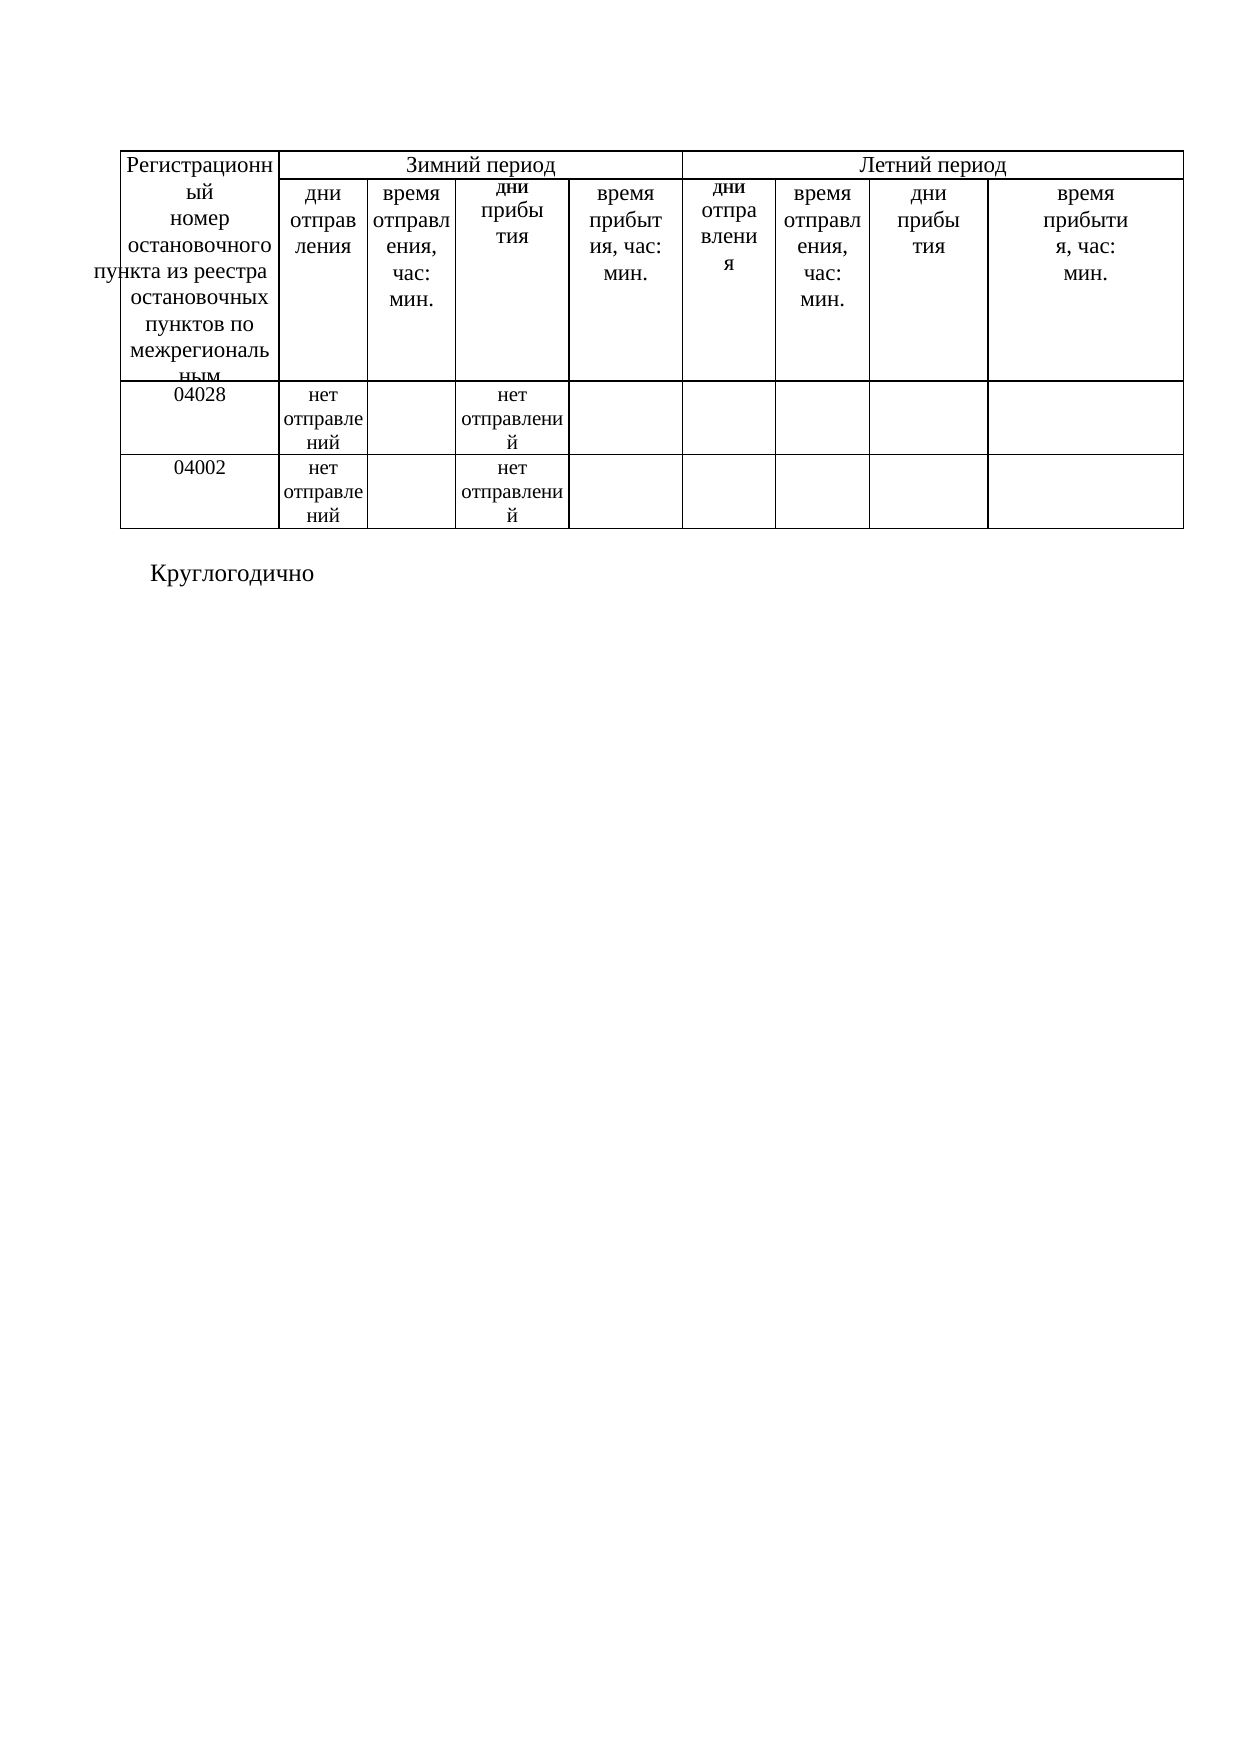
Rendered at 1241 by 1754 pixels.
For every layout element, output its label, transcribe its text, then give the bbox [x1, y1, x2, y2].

table_cell [570, 455, 682, 527]
table_cell [683, 455, 775, 527]
table_cell 04002 [121, 455, 278, 527]
table_cell время отправл ения, час: мин. [368, 180, 455, 380]
table_header Регистрационный номер остановочного пункта из реестра остановочных пунктов по межрегиональным маршрутам регулярных перевозок [121, 152, 278, 380]
table_cell [989, 455, 1183, 527]
table_cell [989, 382, 1183, 454]
table_cell нет отправлений [280, 382, 367, 454]
table_cell ДНИ отпра влени я [683, 180, 775, 380]
table_cell [776, 382, 869, 454]
table_cell нет отправлений [280, 455, 367, 527]
table_cell [870, 382, 987, 454]
table_cell время прибыти я, час: мин. [989, 180, 1183, 380]
table_header Зимний период [280, 152, 682, 178]
table_cell время прибыт ия, час: мин. [570, 180, 682, 380]
table_cell [570, 382, 682, 454]
table_cell нет отправлений [456, 382, 568, 454]
table_cell [368, 455, 455, 527]
table_cell время отправл ения, час: мин. [776, 180, 869, 380]
table_cell дни прибы тия [870, 180, 987, 380]
table_cell [683, 382, 775, 454]
table_cell 04028 [121, 382, 278, 454]
table_cell дни отправ ления [280, 180, 367, 380]
table_cell ДНИ прибы тия [456, 180, 568, 380]
table_header Летний период [683, 152, 1183, 178]
table_cell [368, 382, 455, 454]
table_cell нет отправлений [456, 455, 568, 527]
text Круглогодично [150, 558, 1090, 587]
table_cell [776, 455, 869, 527]
table_cell [870, 455, 987, 527]
